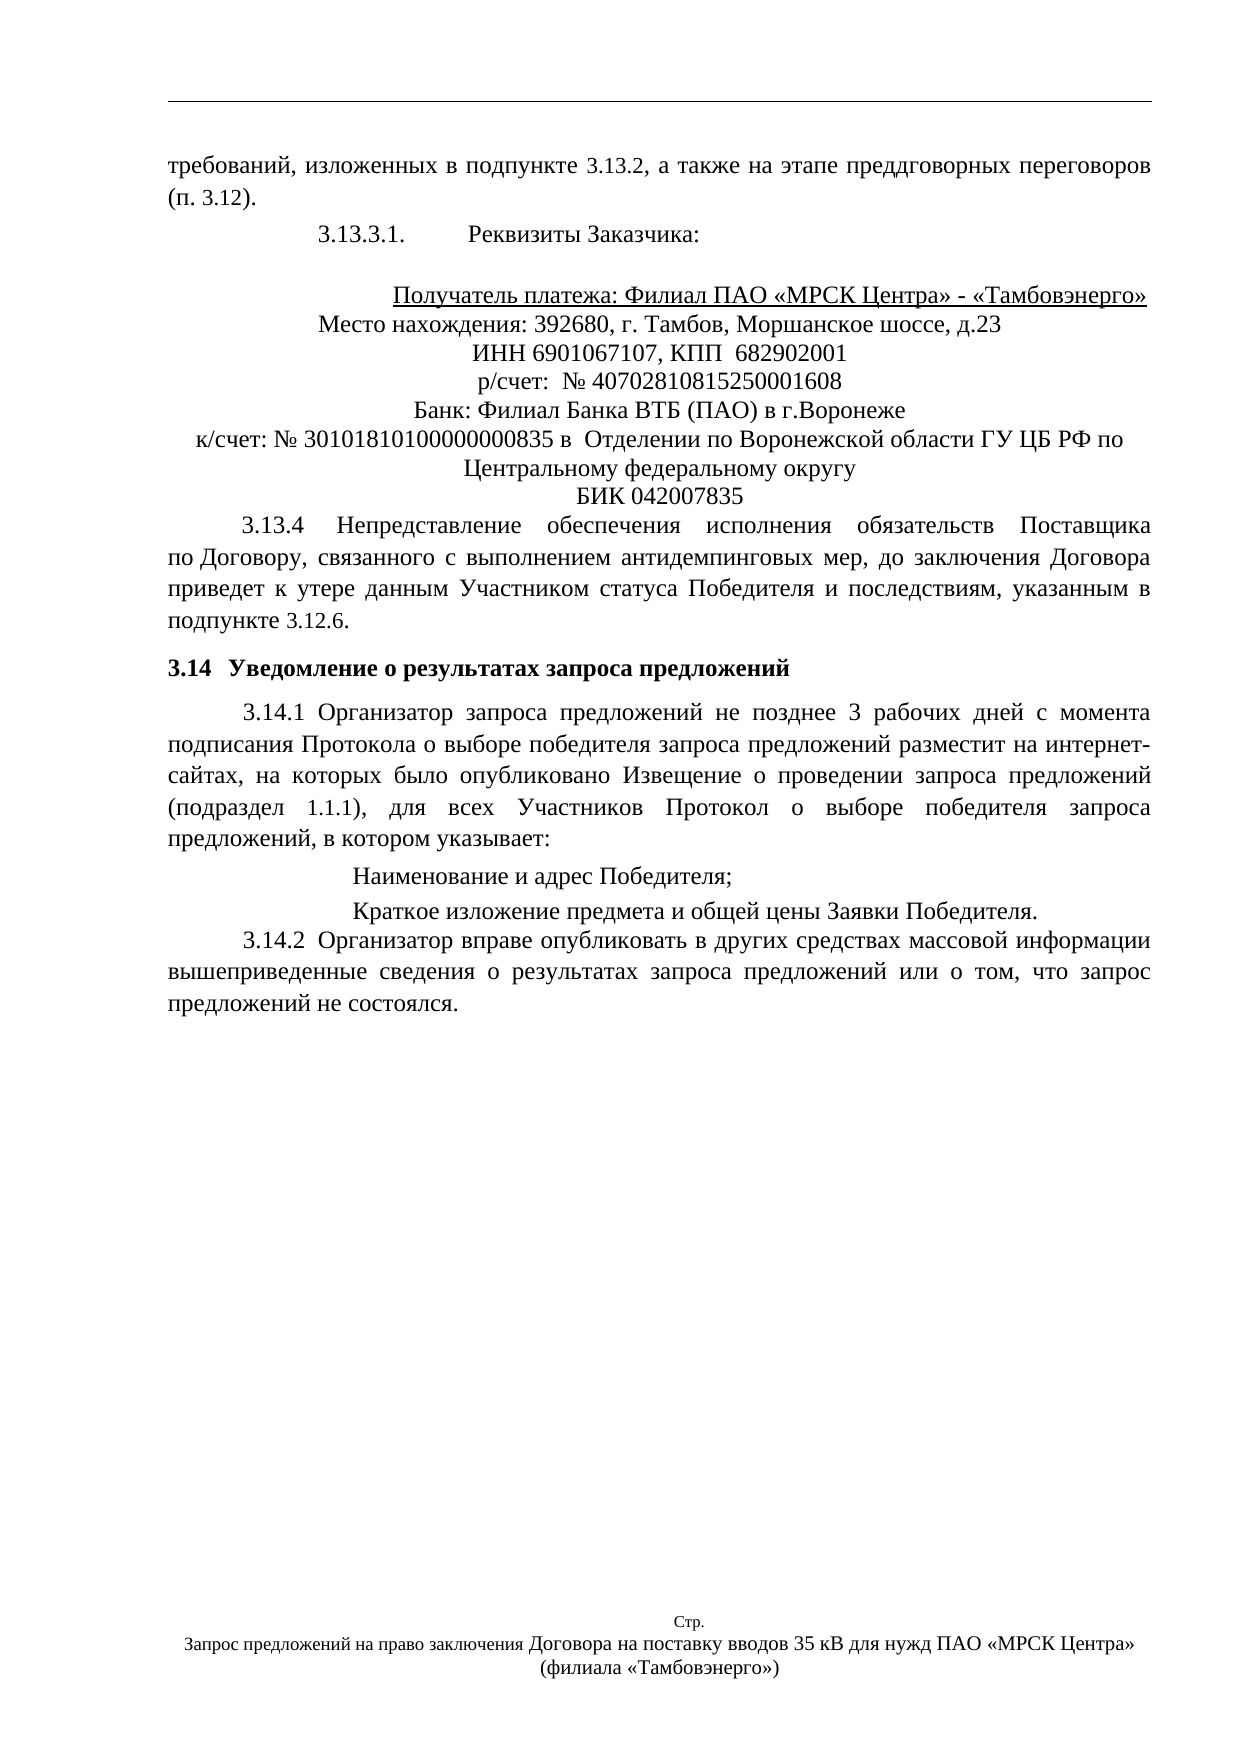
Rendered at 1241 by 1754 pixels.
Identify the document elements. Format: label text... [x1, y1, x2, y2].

text ИНН 6901067107, КПП 682902001 [168, 338, 1152, 366]
list Наименование и адрес Победителя; [352, 861, 1166, 890]
text Банк: Филиал Банка ВТБ (ПАО) в г.Воронеже [168, 395, 1152, 424]
text Место нахождения: 392680, г. Тамбов, Моршанское шоссе, д.23 [168, 309, 1152, 338]
list Получатель платежа: Филиал ПАО «МРСК Центра» - «Тамбовэнерго» [393, 280, 1152, 309]
text р/счет: № 40702810815250001608 [168, 366, 1152, 395]
subtitle Уведомление о результатах запроса предложений [168, 653, 1152, 682]
text БИК 042007835 [168, 481, 1152, 510]
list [168, 150, 1152, 210]
list Реквизиты Заказчика: [318, 219, 1135, 248]
list Краткое изложение предмета и общей цены Заявки Победителя. [352, 896, 1166, 925]
text к/счет: № 30101810100000000835 в Отделении по Воронежской области ГУ ЦБ РФ по Центральному федеральному округу [168, 424, 1152, 481]
text 3.14.1 Организатор запроса предложений не позднее 3 рабочих дней с момента подписания Протокола о выборе победителя запроса предложений разместит на интернет-сайтах, на которых было опубликовано Извещение о проведении запроса предложений (подраздел 1.1.1), для всех Участников Протокол о выборе победителя запроса предложений, в котором указывает: [168, 697, 1152, 852]
list Непредставление обеспечения исполнения обязательств Поставщика по Договору, связанного с выполнением антидемпинговых мер, до заключения Договора приведет к утере данным Участником статуса Победителя и последствиям, указанным в подпункте 3.12.6. [168, 510, 1152, 633]
text 3.14.2 Организатор вправе опубликовать в других средствах массовой информации вышеприведенные сведения о результатах запроса предложений или о том, что запрос предложений не состоялся. [168, 925, 1152, 1017]
